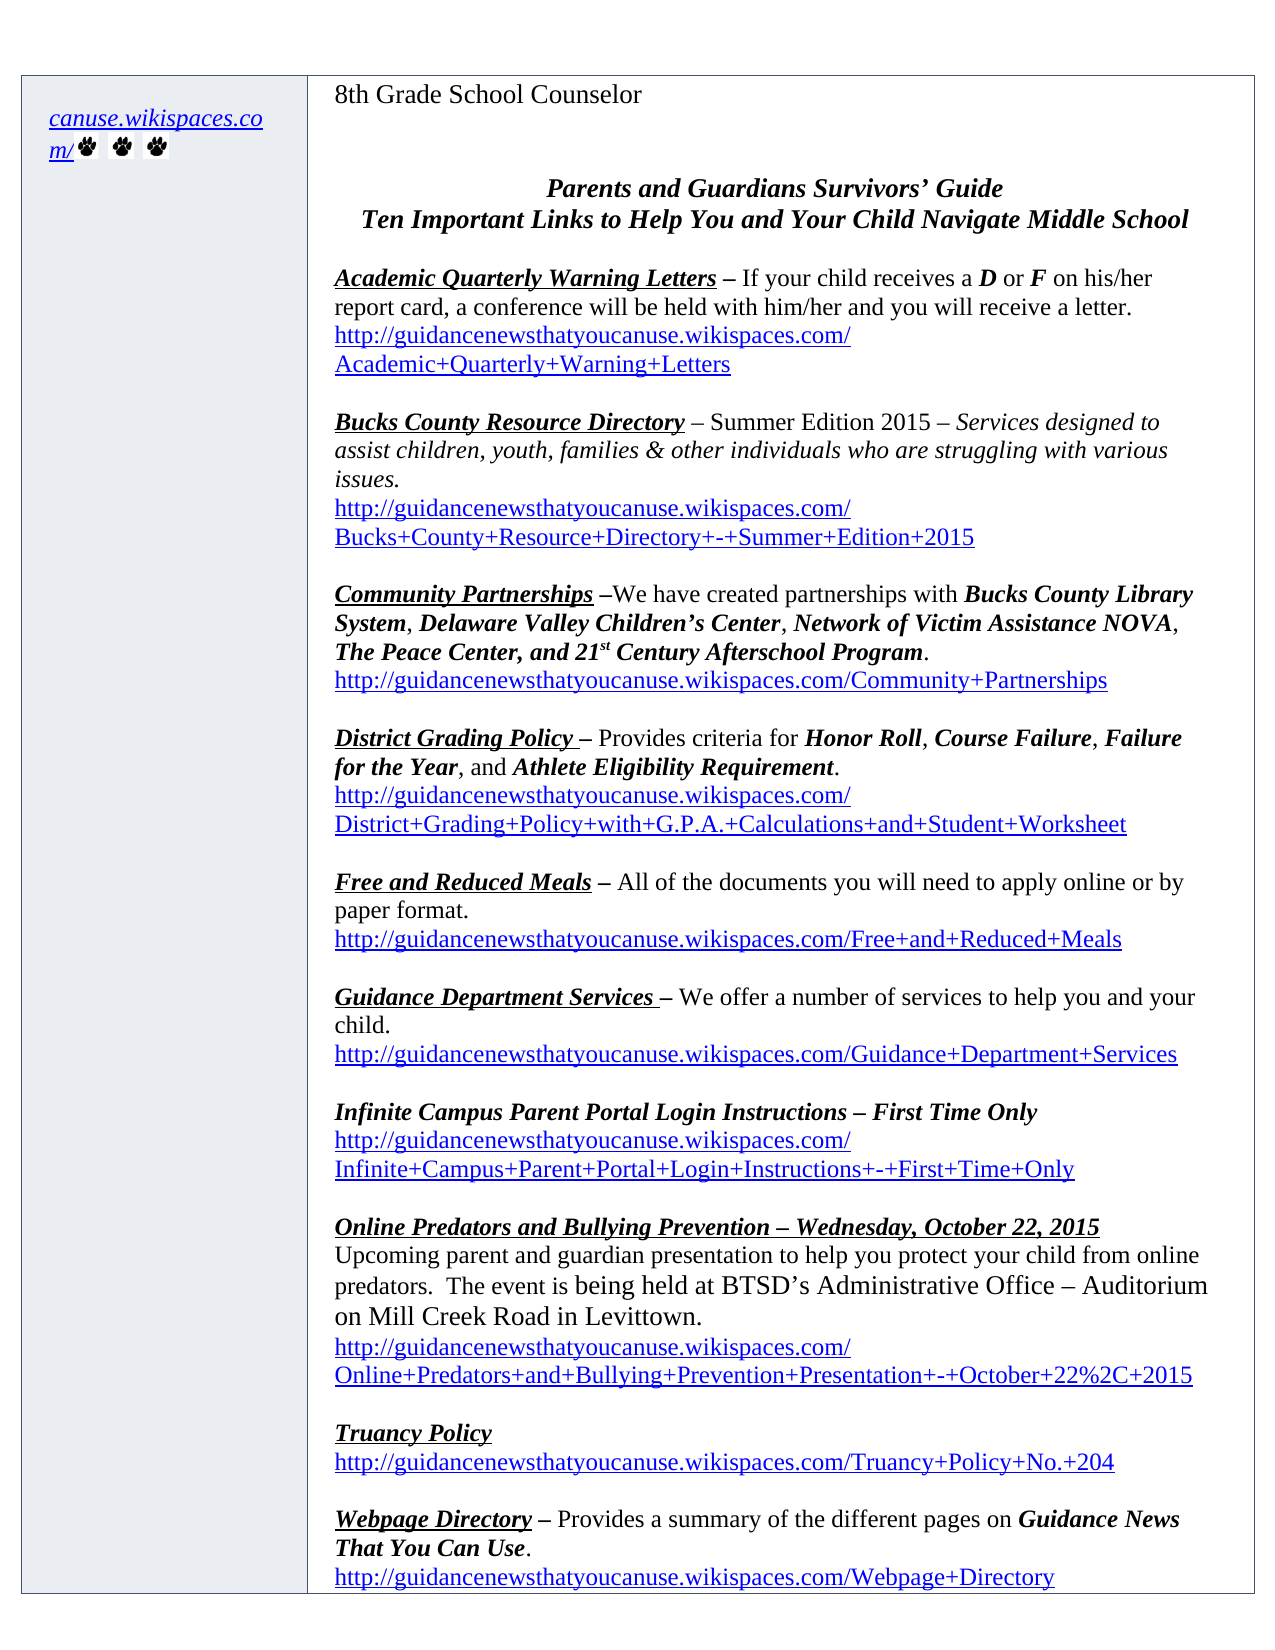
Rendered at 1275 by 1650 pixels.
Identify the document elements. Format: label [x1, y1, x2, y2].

picture [108, 132, 135, 159]
table_cell [22, 76, 307, 1593]
picture [73, 132, 99, 159]
picture [142, 132, 169, 159]
table_cell [308, 76, 1254, 1593]
